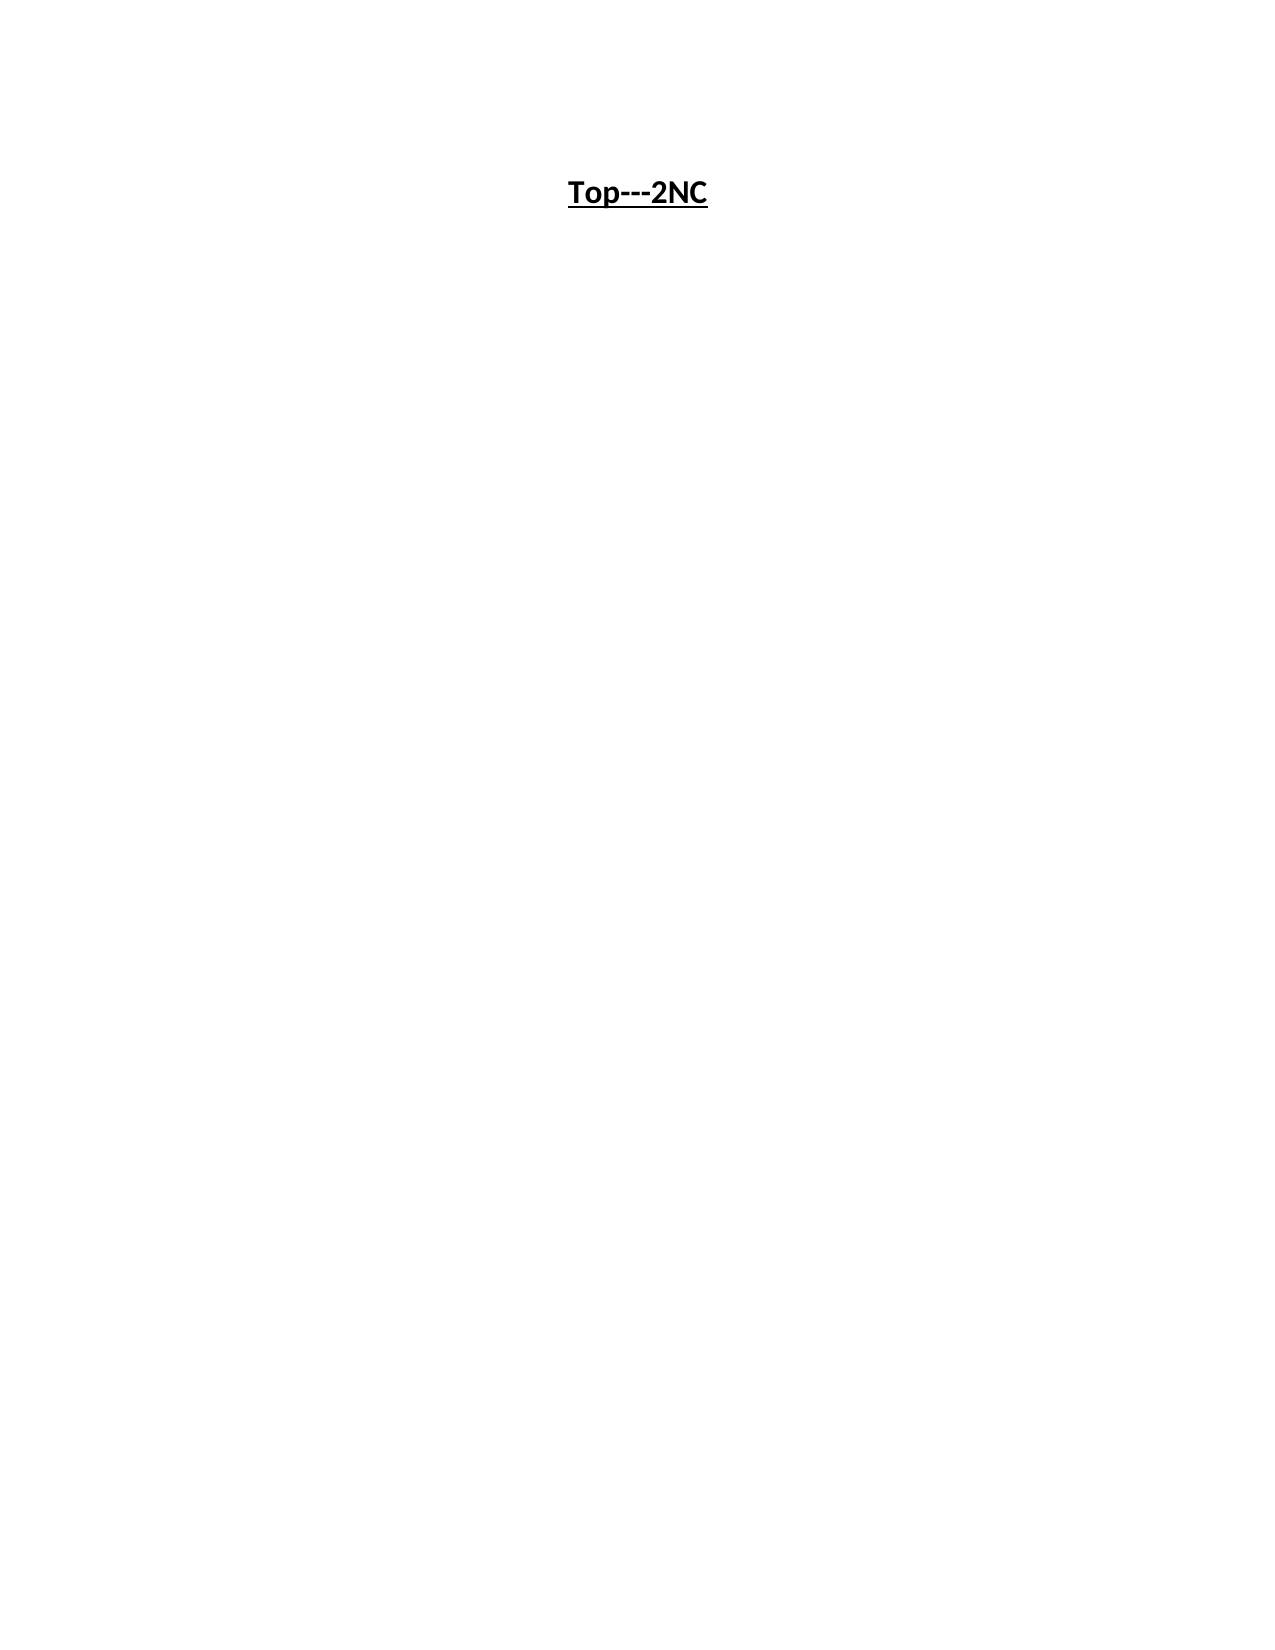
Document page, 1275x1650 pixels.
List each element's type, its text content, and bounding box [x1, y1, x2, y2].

subtitle Top---2NC [150, 171, 1125, 212]
